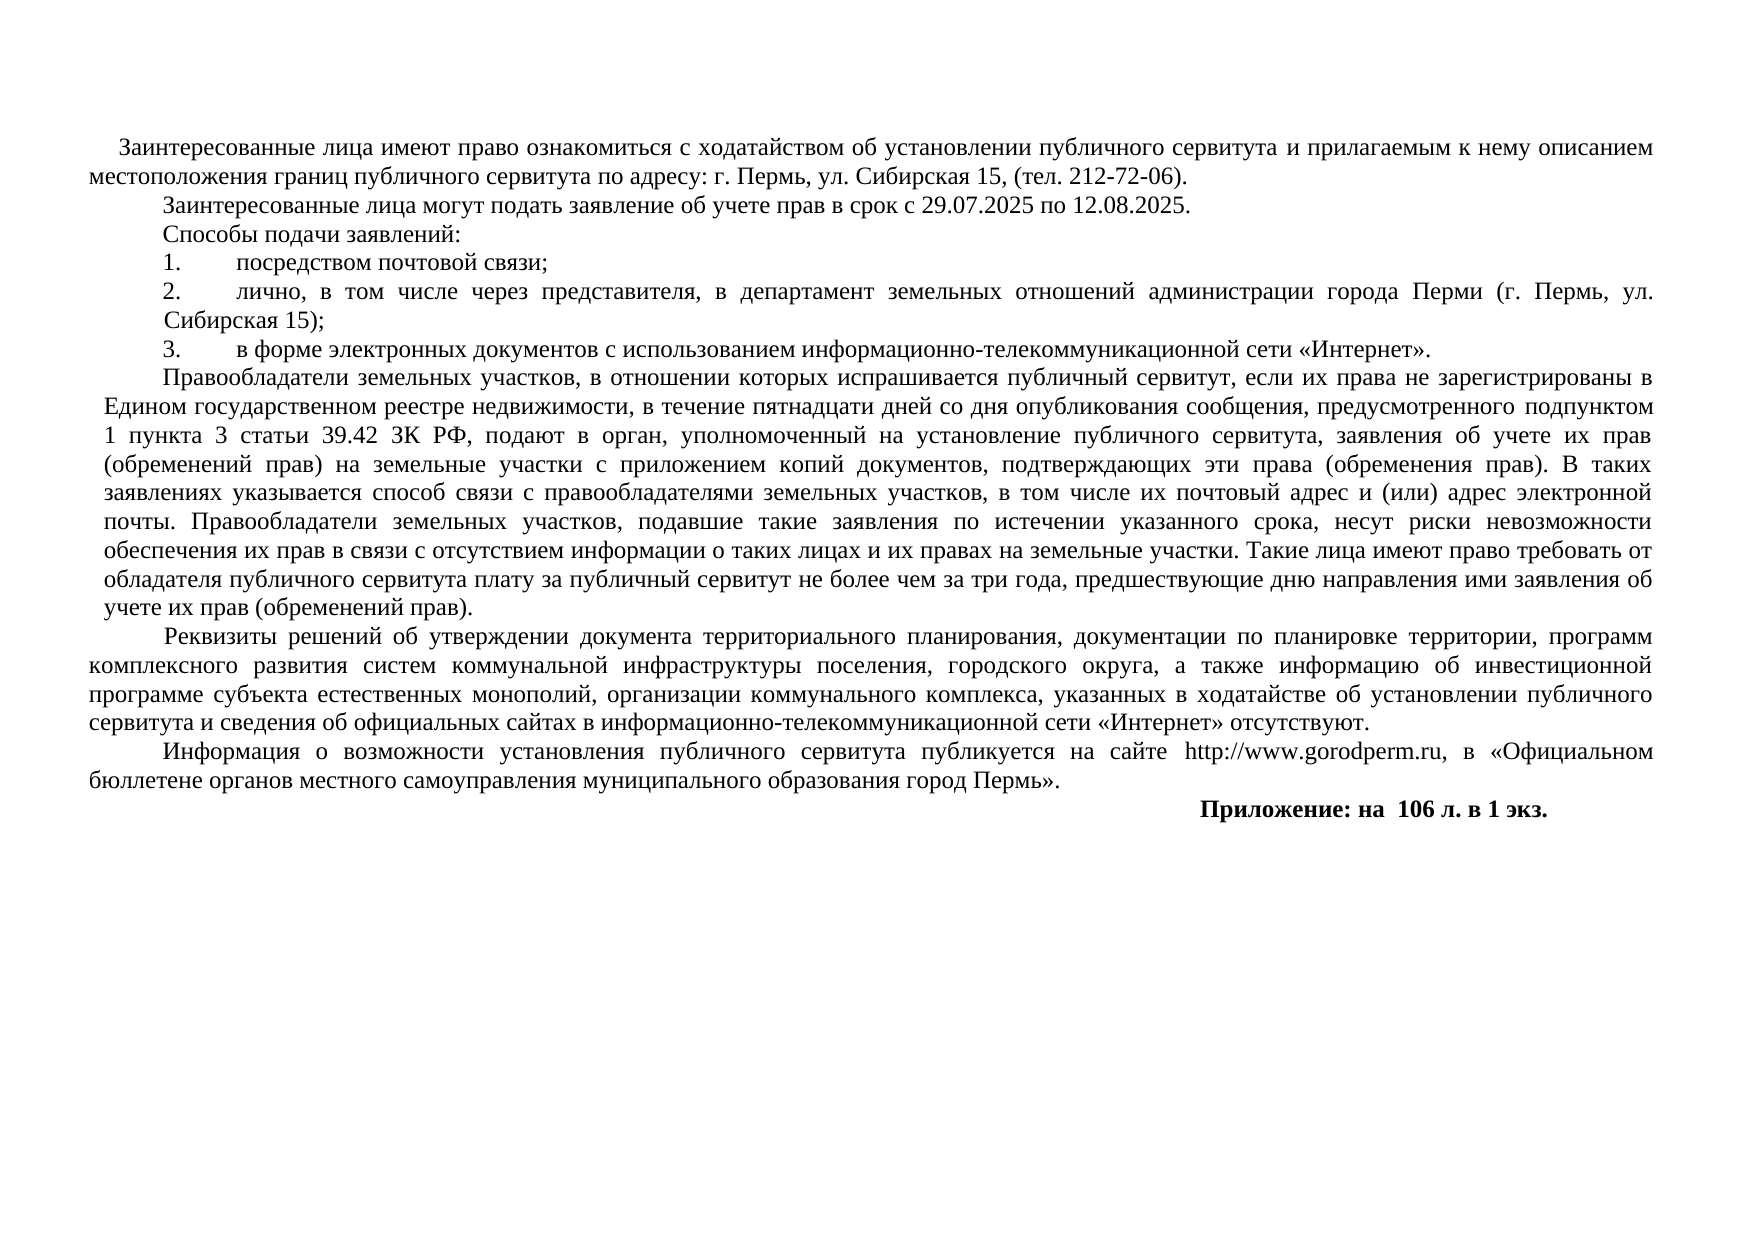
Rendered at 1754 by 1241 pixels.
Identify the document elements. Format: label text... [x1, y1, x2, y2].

text Информация о возможности установления публичного сервитута публикуется на сайте http://www.gorodperm.ru, в «Официальном бюллетене органов местного самоуправления муниципального образования город Пермь». [89, 736, 1654, 794]
text Заинтересованные лица могут подать заявление об учете прав в срок с 29.07.2025 по 12.08.2025. [89, 190, 1654, 219]
list в форме электронных документов с использованием информационно-телекоммуникационной сети «Интернет». [162, 334, 1654, 362]
text Способы подачи заявлений: [89, 219, 1703, 247]
text Правообладатели земельных участков, в отношении которых испрашивается публичный сервитут, если их права не зарегистрированы в Едином государственном реестре недвижимости, в течение пятнадцати дней со дня опубликования сообщения, предусмотренного подпунктом 1 пункта 3 статьи 39.42 ЗК РФ, подают в орган, уполномоченный на установление публичного сервитута, заявления об учете их прав (обременений прав) на земельные участки с приложением копий документов, подтверждающих эти права (обременения прав). В таких заявлениях указывается способ связи с правообладателями земельных участков, в том числе их почтовый адрес и (или) адрес электронной почты. Правообладатели земельных участков, подавшие такие заявления по истечении указанного срока, несут риски невозможности обеспечения их прав в связи с отсутствием информации о таких лицах и их правах на земельные участки. Такие лица имеют право требовать от обладателя публичного сервитута плату за публичный сервитут не более чем за три года, предшествующие дню направления ими заявления об учете их прав (обременений прав). [103, 362, 1654, 621]
text Приложение: на 106 л. в 1 экз. [89, 794, 1654, 822]
text Реквизиты решений об утверждении документа территориального планирования, документации по планировке территории, программ комплексного развития систем коммунальной инфраструктуры поселения, городского округа, а также информацию об инвестиционной программе субъекта естественных монополий, организации коммунального комплекса, указанных в ходатайстве об установлении публичного сервитута и сведения об официальных сайтах в информационно-телекоммуникационной сети «Интернет» отсутствуют. [89, 621, 1654, 736]
list лично, в том числе через представителя, в департамент земельных отношений администрации города Перми (г. Пермь, ул. Сибирская 15); [162, 276, 1654, 334]
list посредством почтовой связи; [162, 247, 1654, 276]
text Заинтересованные лица имеют право ознакомиться с ходатайством об установлении публичного сервитута и прилагаемым к нему описанием местоположения границ публичного сервитута по адресу: г. Пермь, ул. Сибирская 15, (тел. 212-72-06). [89, 132, 1654, 190]
